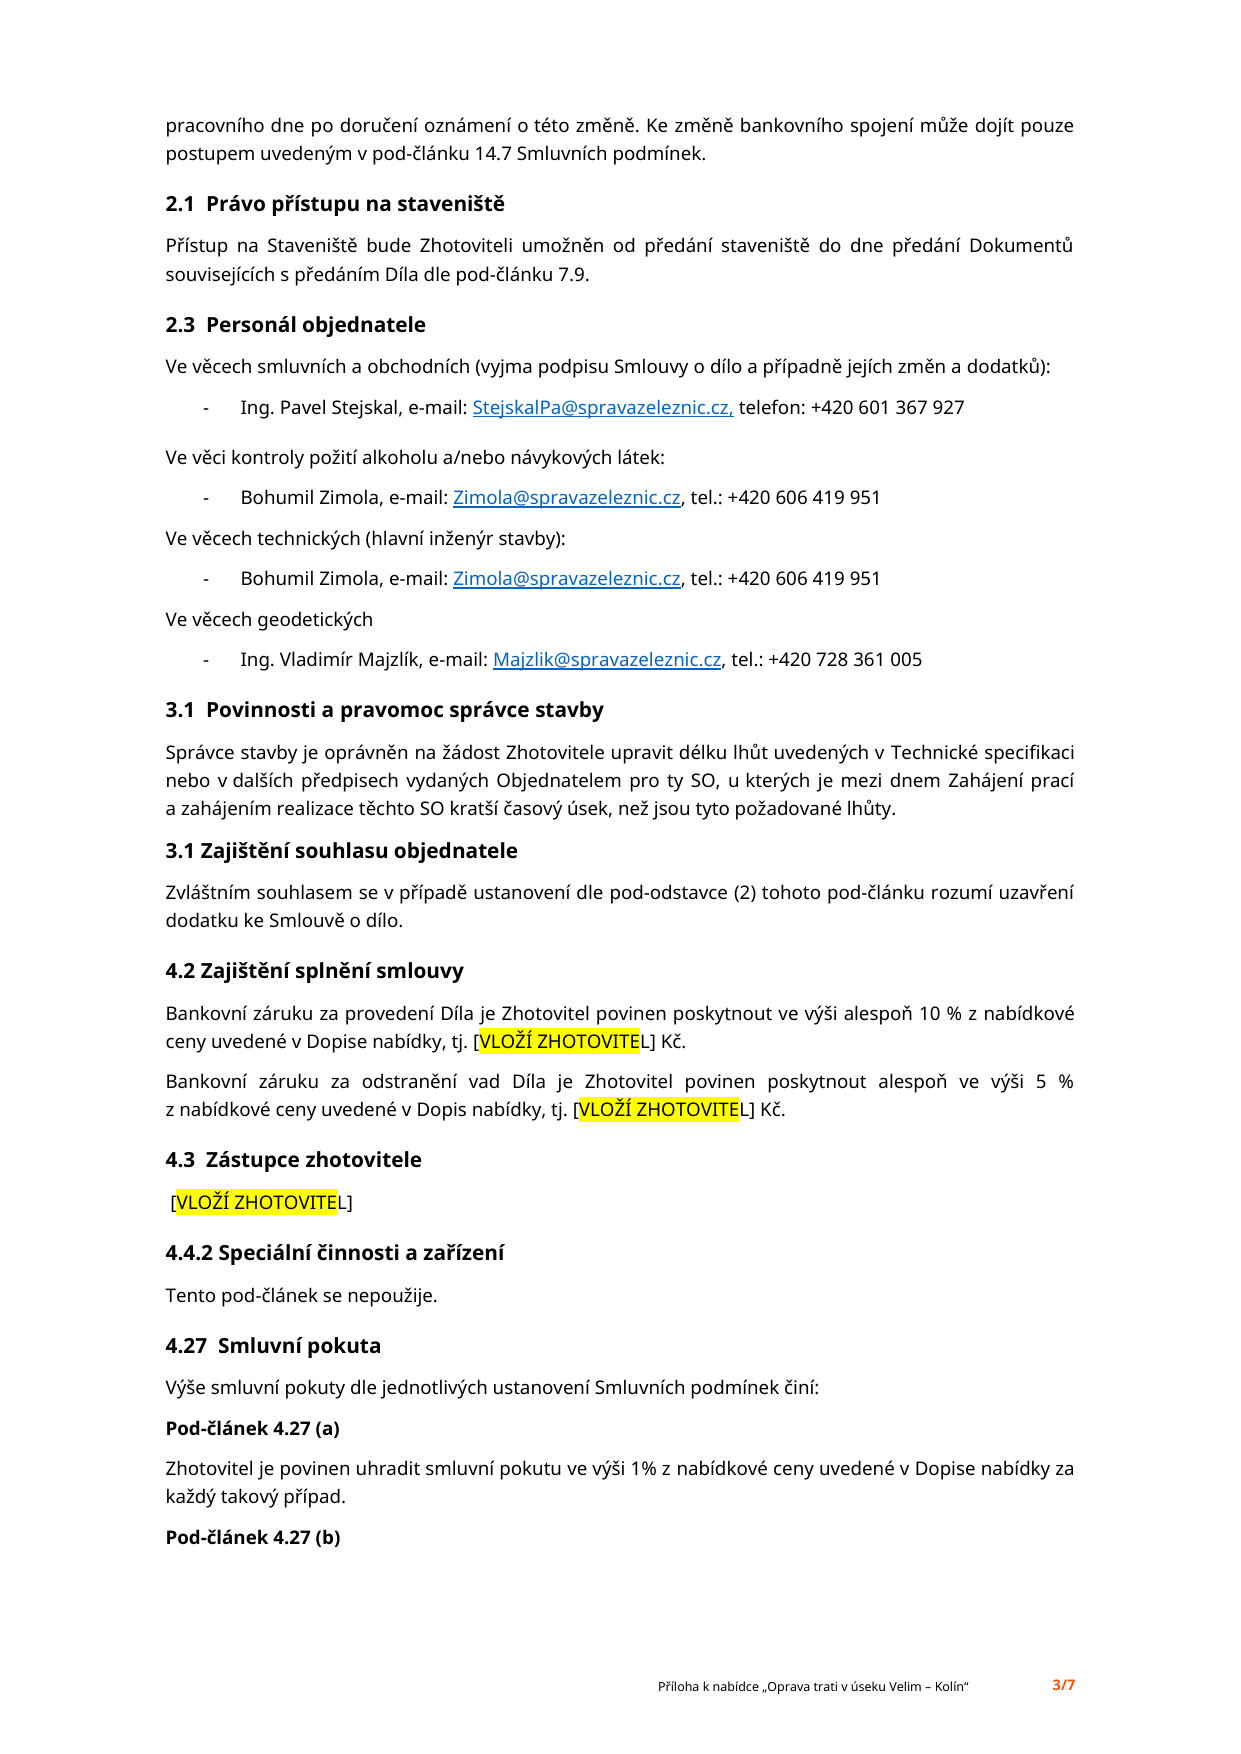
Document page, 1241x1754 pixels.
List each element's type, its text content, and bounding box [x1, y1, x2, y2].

text 2.1 Právo přístupu na staveniště [165, 189, 1075, 217]
list Bankovní záruku za provedení Díla je Zhotovitel povinen poskytnout ve výši alespoň 10 % z nabídkové ceny uvedené v Dopise nabídky, tj. [VLOŽÍ ZHOTOVITEL] Kč. [165, 1000, 1075, 1054]
list Bohumil Zimola, e-mail: Zimola@spravazeleznic.cz, tel.: +420 606 419 951 [203, 484, 1075, 510]
text 3.1 Zajištění souhlasu objednatele [165, 836, 1075, 864]
text Ve věcech geodetických [165, 606, 1075, 632]
text Zhotovitel je povinen uhradit smluvní pokutu ve výši 1% z nabídkové ceny uvedené v Dopise nabídky za každý takový případ. [165, 1456, 1075, 1509]
text Ve věci kontroly požití alkoholu a/nebo návykových látek: [165, 444, 1075, 469]
text Pod-článek 4.27 (b) [165, 1524, 1075, 1550]
text 4.27 Smluvní pokuta [165, 1331, 1075, 1359]
text 4.3 Zástupce zhotovitele [165, 1146, 1075, 1174]
text 2.3 Personál objednatele [165, 310, 1075, 338]
text 3.1 Povinnosti a pravomoc správce stavby [165, 696, 1075, 724]
text Tento pod-článek se nepoužije. [165, 1282, 1075, 1307]
list Ing. Vladimír Majzlík, e-mail: Majzlik@spravazeleznic.cz, tel.: +420 728 361 005 [203, 647, 1075, 672]
text Ve věcech smluvních a obchodních (vyjma podpisu Smlouvy o dílo a případně jejích změn a dodatků): [165, 353, 1075, 379]
text Pod-článek 4.27 (a) [165, 1415, 1075, 1441]
text Zvláštním souhlasem se v případě ustanovení dle pod-odstavce (2) tohoto pod-článku rozumí uzavření dodatku ke Smlouvě o dílo. [165, 879, 1075, 933]
text Ve věcech technických (hlavní inženýr stavby): [165, 525, 1075, 551]
text Správce stavby je oprávněn na žádost Zhotovitele upravit délku lhůt uvedených v Technické specifikaci nebo v dalších předpisech vydaných Objednatelem pro ty SO, u kterých je mezi dnem Zahájení prací a zahájením realizace těchto SO kratší časový úsek, než jsou tyto požadované lhůty. [165, 739, 1075, 821]
text 4.2 Zajištění splnění smlouvy [165, 956, 1075, 985]
list Bohumil Zimola, e-mail: Zimola@spravazeleznic.cz, tel.: +420 606 419 951 [203, 566, 1075, 591]
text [165, 112, 1075, 166]
text 4.4.2 Speciální činnosti a zařízení [165, 1238, 1075, 1267]
text Přístup na Staveniště bude Zhotoviteli umožněn od předání staveniště do dne předání Dokumentů souvisejících s předáním Díla dle pod-článku 7.9. [165, 233, 1075, 286]
text Výše smluvní pokuty dle jednotlivých ustanovení Smluvních podmínek činí: [165, 1374, 1075, 1400]
text Bankovní záruku za odstranění vad Díla je Zhotovitel povinen poskytnout alespoň ve výši 5 % z nabídkové ceny uvedené v Dopis nabídky, tj. [VLOŽÍ ZHOTOVITEL] Kč. [165, 1069, 1075, 1122]
text [VLOŽÍ ZHOTOVITEL] [337, 1189, 1075, 1215]
list Ing. Pavel Stejskal, e-mail: StejskalPa@spravazeleznic.cz, telefon: +420 601 367 927 [203, 394, 1075, 419]
